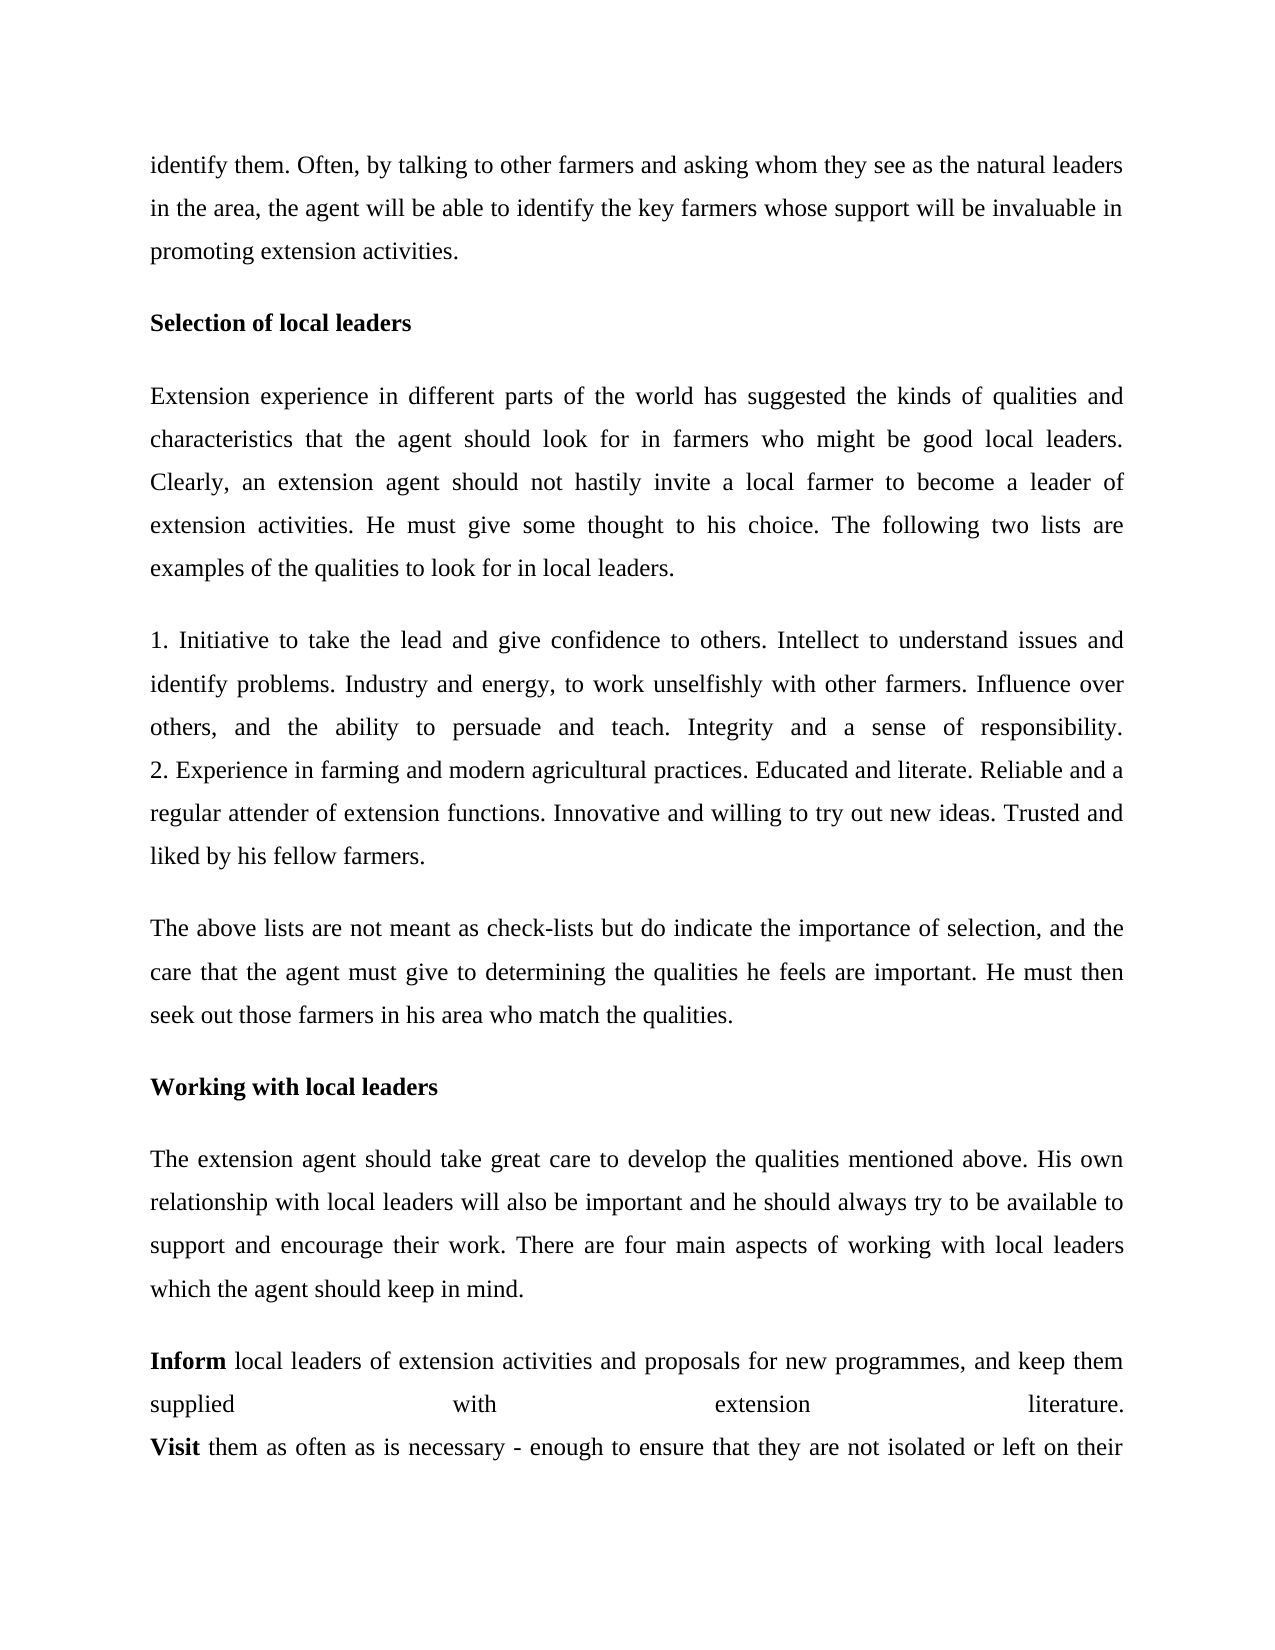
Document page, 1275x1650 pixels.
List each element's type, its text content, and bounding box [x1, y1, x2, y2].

text The extension agent should take great care to develop the qualities mentioned above. His own relationship with local leaders will also be important and he should always try to be available to support and encourage their work. There are four main aspects of working with local leaders which the agent should keep in mind. [150, 1144, 1125, 1302]
text Selection of local leaders [150, 308, 1125, 337]
text Extension experience in different parts of the world has suggested the kinds of qualities and characteristics that the agent should look for in farmers who might be good local leaders. Clearly, an extension agent should not hastily invite a local farmer to become a leader of extension activities. He must give some thought to his choice. The following two lists are examples of the qualities to look for in local leaders. [150, 381, 1125, 582]
text Working with local leaders [150, 1072, 1125, 1101]
text The above lists are not meant as check-lists but do indicate the importance of selection, and the care that the agent must give to determining the qualities he feels are important. He must then seek out those farmers in his area who match the qualities. [150, 913, 1125, 1028]
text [150, 150, 1125, 265]
text 1. Initiative to take the lead and give confidence to others. Intellect to understand issues and identify problems. Industry and energy, to work unselfishly with other farmers. Influence over others, and the ability to persuade and teach. Integrity and a sense of responsibility. 2. Experience in farming and modern agricultural practices. Educated and literate. Reliable and a regular attender of extension functions. Innovative and willing to try out new ideas. Trusted and liked by his fellow farmers. [150, 626, 1125, 870]
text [150, 1346, 1125, 1461]
